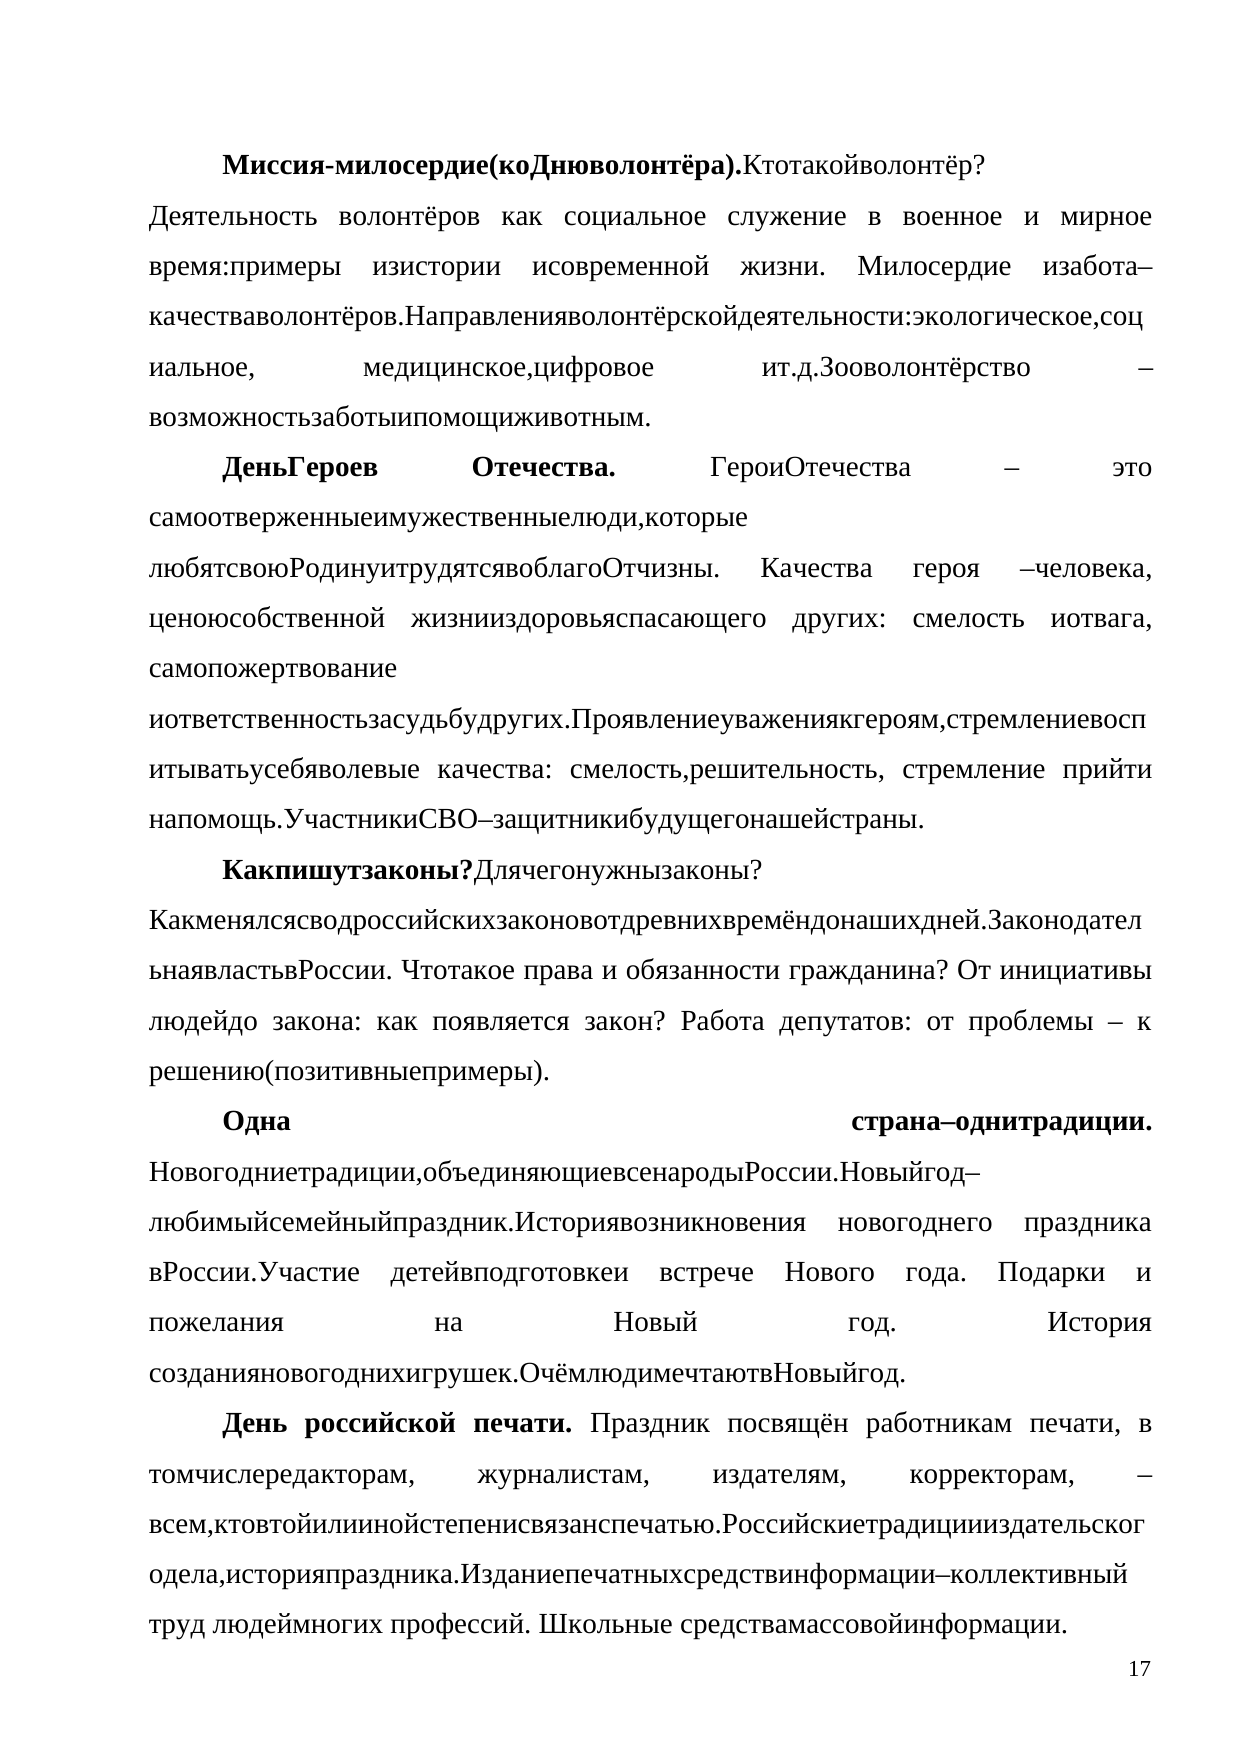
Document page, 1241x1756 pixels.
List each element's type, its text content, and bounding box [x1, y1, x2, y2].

text День российской печати. Праздник посвящён работникам печати, в томчислередакторам, журналистам, издателям, корректорам, –всем,ктовтойилиинойстепенисвязанспечатью.Российскиетрадициииздательскогодела,историяпраздника.Изданиепечатныхсредствинформации–коллективный труд людеймногих профессий. Школьные средствамассовойинформации. [148, 1405, 1153, 1640]
text Какпишутзаконы?Длячегонужнызаконы?Какменялсясводроссийскихзаконовотдревнихвремёндонашихдней.ЗаконодательнаявластьвРоссии. Чтотакое права и обязанности гражданина? От инициативы людейдо закона: как появляется закон? Работа депутатов: от проблемы – к решению(позитивныепримеры). [148, 852, 1153, 1087]
text ДеньГероев Отечества. ГероиОтечества – это самоотверженныеимужественныелюди,которые любятсвоюРодинуитрудятсявоблагоОтчизны. Качества героя –человека, ценоюсобственной жизнииздоровьяспасающего других: смелость иотвага, самопожертвование иответственностьзасудьбудругих.Проявлениеуважениякгероям,стремлениевоспитыватьусебяволевые качества: смелость,решительность, стремление прийти напомощь.УчастникиСВО–защитникибудущегонашейстраны. [148, 449, 1153, 835]
text Миссия-милосердие(коДнюволонтёра).Ктотакойволонтёр?Деятельность волонтёров как социальное служение в военное и мирное время:примеры изистории исовременной жизни. Милосердие изабота– качестваволонтёров.Направленияволонтёрскойдеятельности:экологическое,социальное, медицинское,цифровое ит.д.Зооволонтёрство –возможностьзаботыипомощиживотным. [148, 147, 1153, 432]
text Одна страна–однитрадиции. Новогодниетрадиции,объединяющиевсенародыРоссии.Новыйгод–любимыйсемейныйпраздник.Историявозникновения новогоднего праздника вРоссии.Участие детейвподготовкеи встрече Нового года. Подарки и пожелания на Новый год. История созданияновогоднихигрушек.ОчёмлюдимечтаютвНовыйгод. [148, 1103, 1152, 1388]
